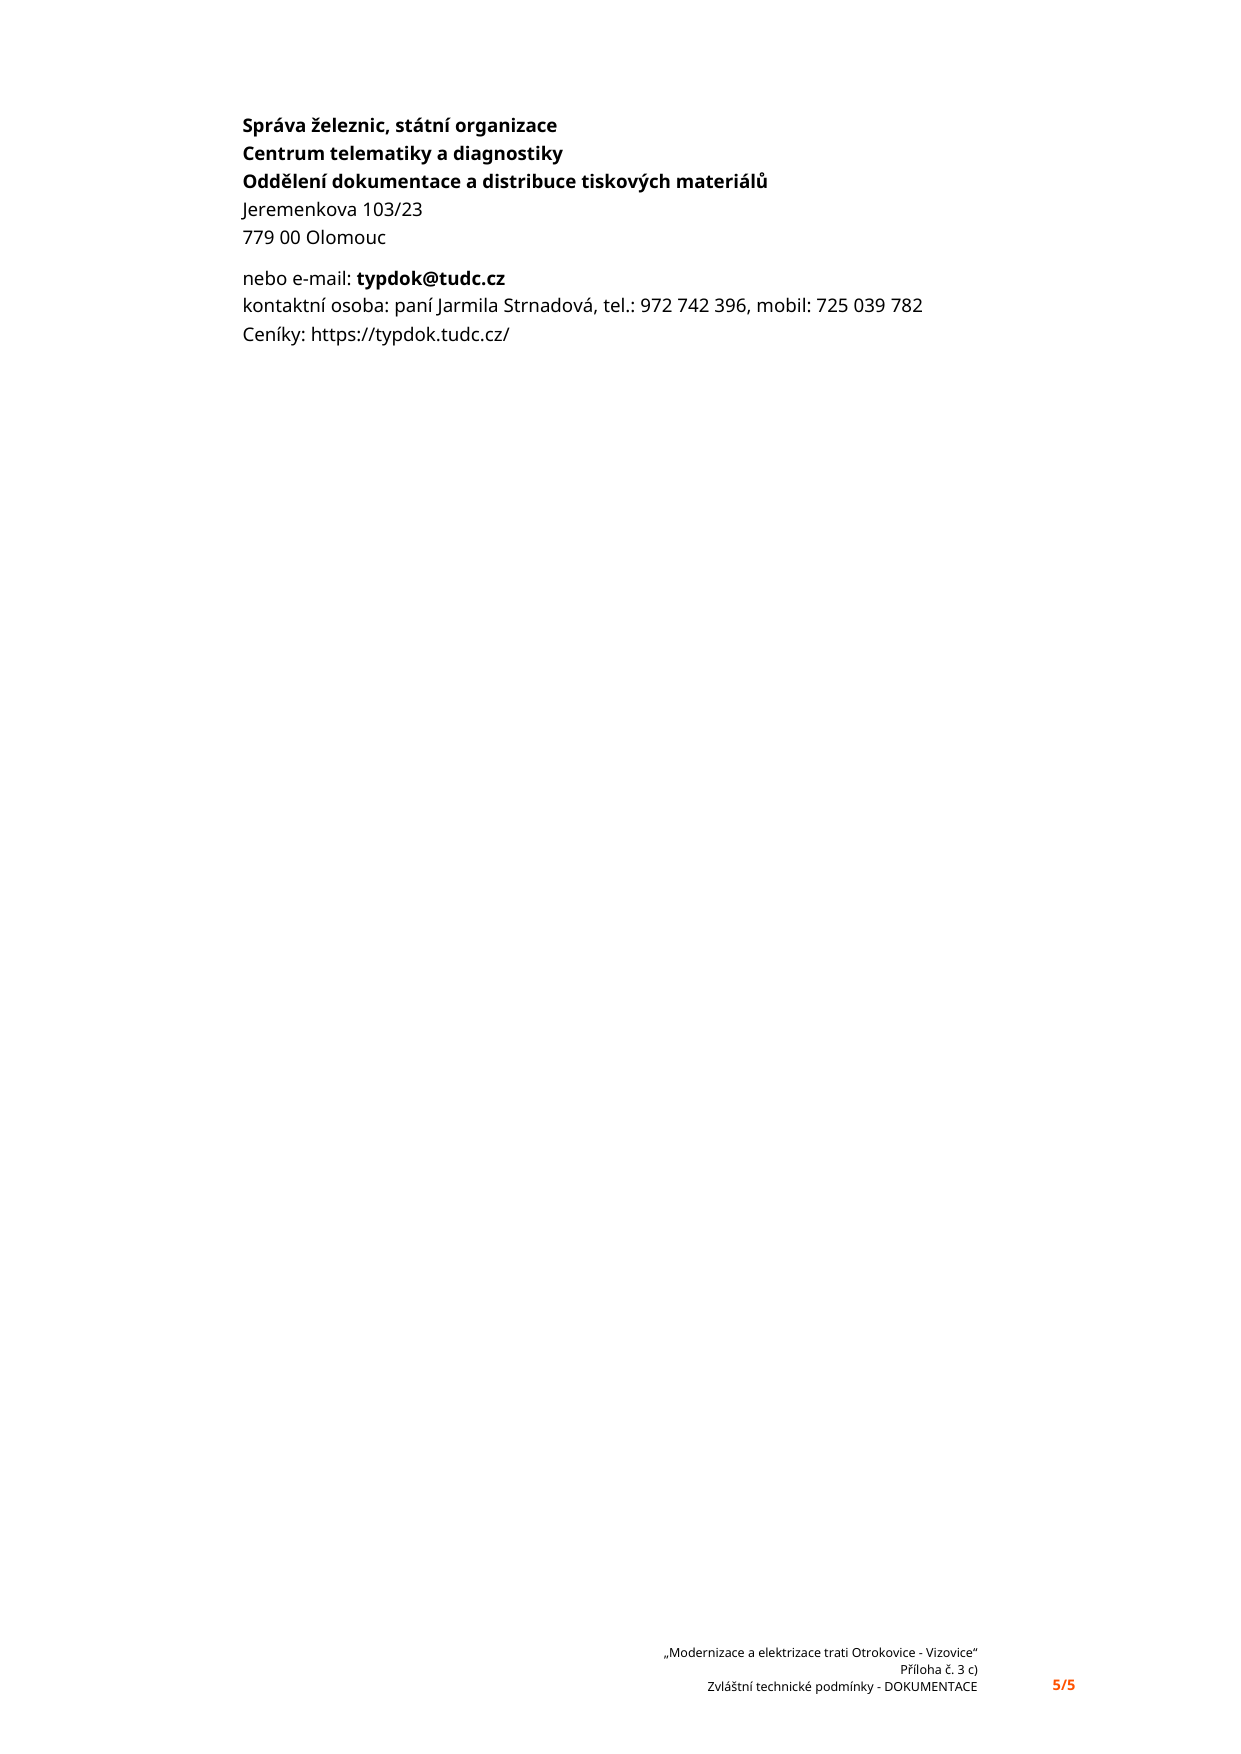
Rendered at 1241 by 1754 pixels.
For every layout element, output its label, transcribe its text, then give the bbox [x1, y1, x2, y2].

text 779 00 Olomouc [242, 224, 1075, 250]
text kontaktní osoba: paní Jarmila Strnadová, tel.: 972 742 396, mobil: 725 039 782 [242, 293, 1075, 318]
text Ceníky: https://typdok.tudc.cz/ [242, 321, 1075, 346]
text Správa železnic, státní organizace [242, 112, 1075, 138]
text Centrum telematiky a diagnostiky [242, 140, 1075, 166]
text Jeremenkova 103/23 [242, 196, 1075, 222]
text Oddělení dokumentace a distribuce tiskových materiálů [242, 168, 1075, 194]
text nebo e-mail: typdok@tudc.cz [242, 265, 1075, 290]
